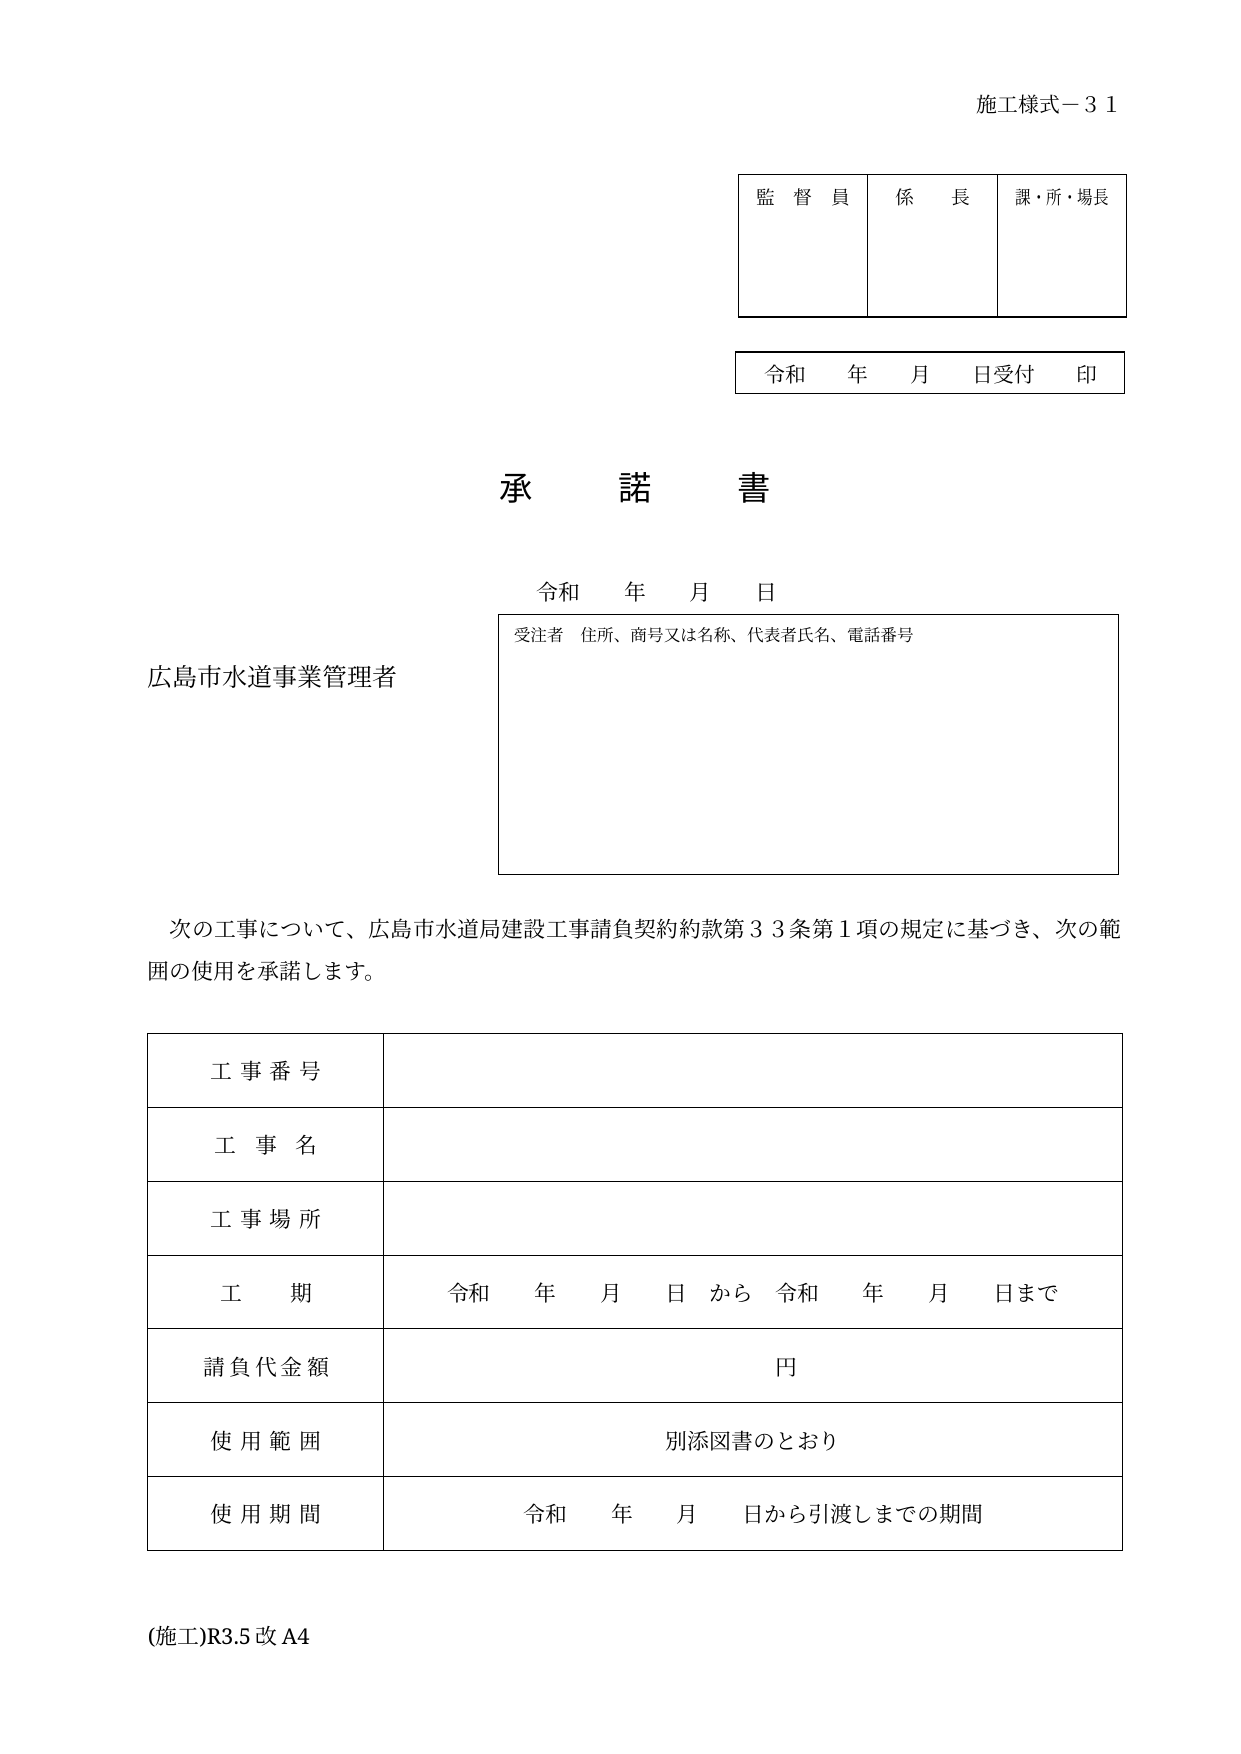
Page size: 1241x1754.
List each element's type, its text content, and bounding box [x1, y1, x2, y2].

table_cell [384, 1108, 1122, 1181]
table_header 係 長 [868, 175, 997, 316]
table_cell 請負代金額 [148, 1329, 383, 1402]
text 令和 年 月 日 [148, 570, 1122, 612]
table_cell 工事名 [148, 1108, 383, 1181]
table_cell 令和 年 月 日 から 令和 年 月 日まで [384, 1256, 1122, 1328]
table_cell 使用範囲 [148, 1403, 383, 1476]
text 次の工事について、広島市水道局建設工事請負契約約款第３３条第１項の規定に基づき、次の範囲の使用を承諾します。 [148, 907, 1122, 991]
table_cell [384, 1182, 1122, 1254]
table_header 監 督 員 [739, 175, 867, 316]
table_cell 使用期間 [148, 1477, 383, 1550]
table_cell 工事場所 [148, 1182, 383, 1254]
table_cell 別添図書のとおり [384, 1403, 1122, 1476]
table_cell 工期 [148, 1256, 383, 1328]
text 広島市水道事業管理者 [148, 654, 498, 696]
table_header 課・所・場長 [998, 175, 1126, 316]
table_cell 令和 年 月 日から引渡しまでの期間 [384, 1477, 1122, 1550]
text 承諾書 [148, 444, 1122, 528]
table_header 工事番号 [148, 1034, 383, 1107]
table_header [384, 1034, 1122, 1107]
table_cell 円 [384, 1329, 1122, 1402]
